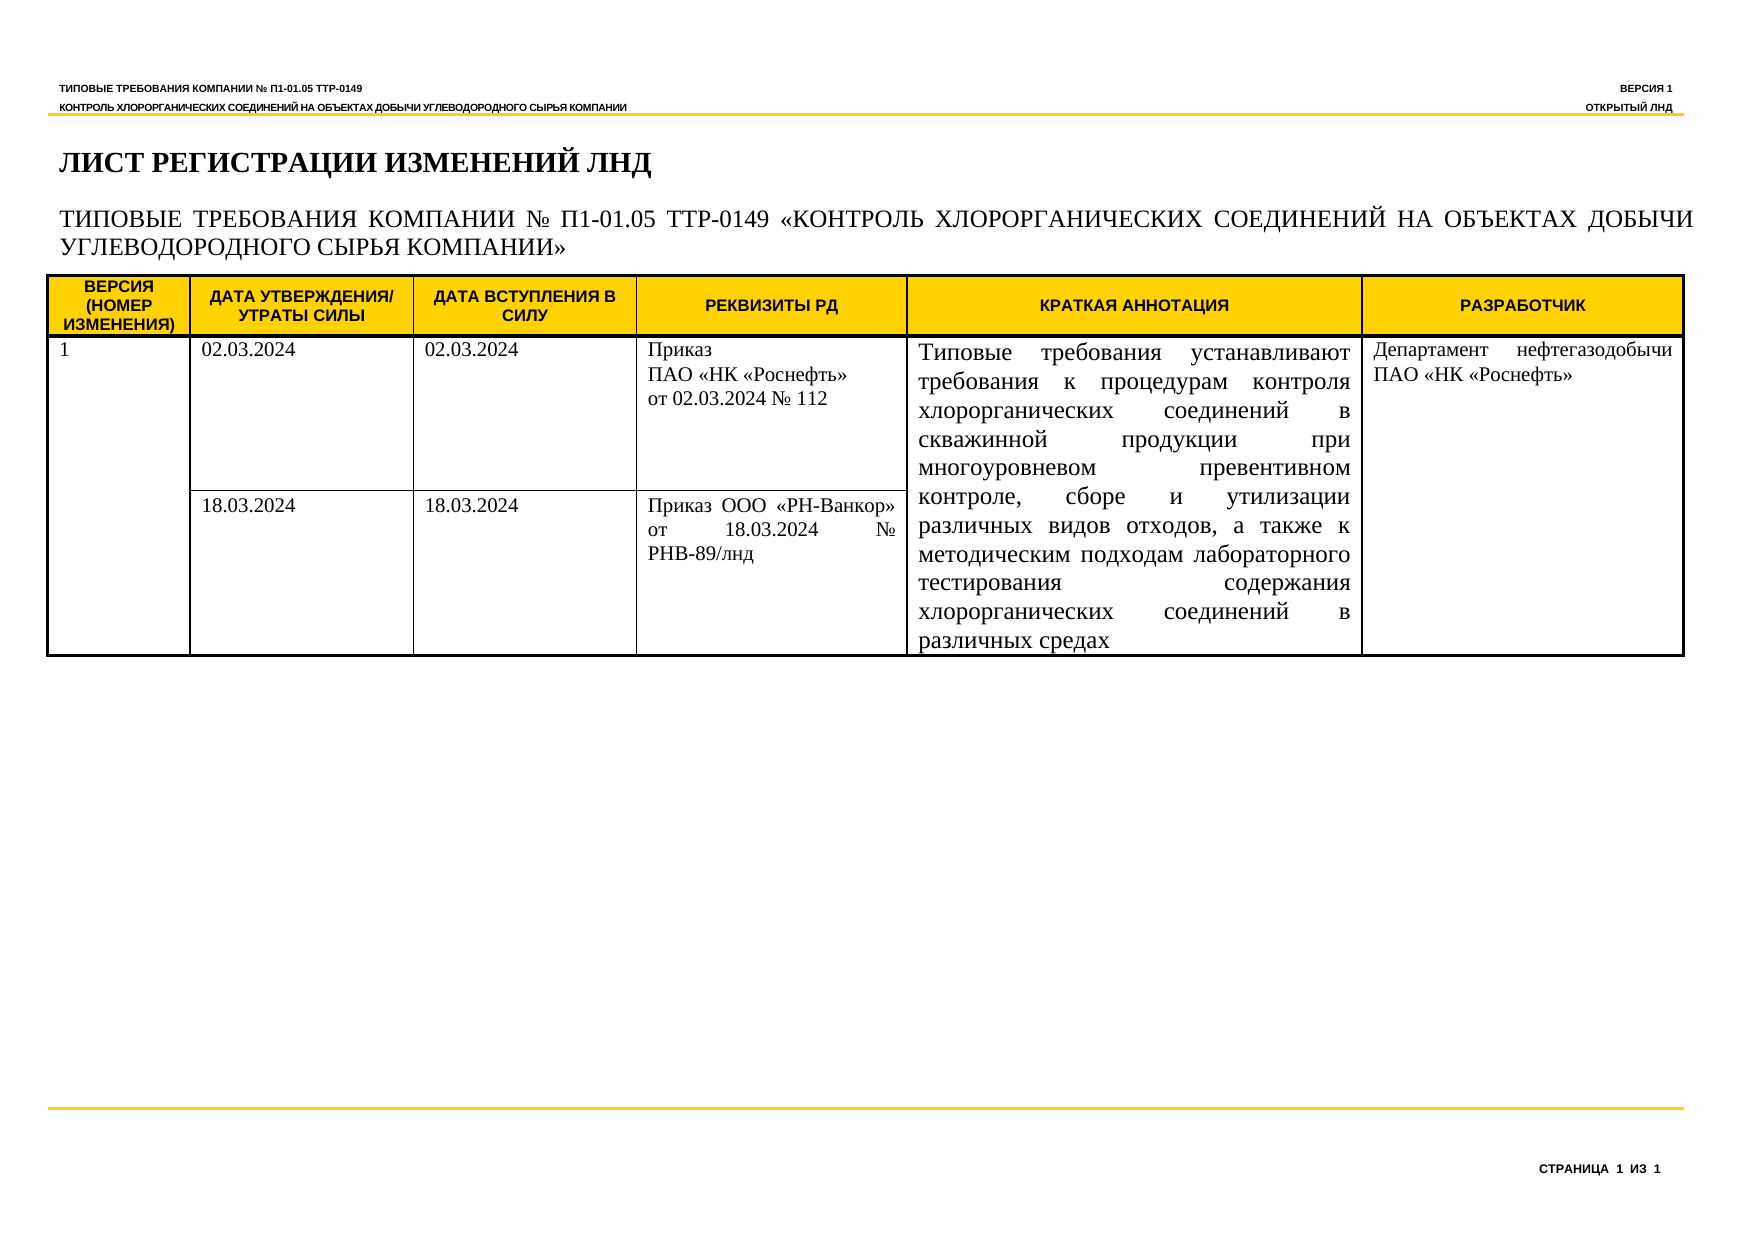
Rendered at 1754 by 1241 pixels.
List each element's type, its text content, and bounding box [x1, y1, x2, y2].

table_cell Типовые требования устанавливают требования к процедурам контроля хлорорганических соединений в скважинной продукции при многоуровневом превентивном контроле, сборе и утилизации различных видов отходов, а также к методическим подходам лабораторного тестирования содержания хлорорганических соединений в различных средах [908, 338, 1361, 654]
table_header ДАТА УТВЕРЖДЕНИЯ/ утраты силы [191, 277, 413, 334]
table_cell Приказ ПАО «НК «Роснефть» от 02.03.2024 № 112 [637, 338, 906, 489]
table_cell 02.03.2024 [191, 338, 413, 489]
table_header версия (номер изменения) [49, 277, 189, 334]
table_cell Приказ ООО «РН-Ванкор» от 18.03.2024 № РНВ-89/лнд [637, 491, 906, 654]
table_header дата вступления в силу [414, 277, 636, 334]
table_header Краткая АННОТАЦИЯ [908, 277, 1361, 334]
table_cell 18.03.2024 [414, 491, 636, 654]
text ТИПОВЫЕ ТРЕБОВАНИЯ КОМПАНИИ № П1-01.05 ТТР-0149 «КОНТРОЛЬ ХЛОРОРГАНИЧЕСКИХ СОЕДИНЕНИЙ НА ОБЪЕКТАХ ДОБЫЧИ УГЛЕВОДОРОДНОГО СЫРЬЯ КОМПАНИИ» [59, 204, 1695, 261]
table_cell Департамент нефтегазодобычи ПАО «НК «Роснефть» [1363, 338, 1682, 654]
table_cell 02.03.2024 [414, 338, 636, 489]
table_header РаЗРАБОТЧИК [1363, 277, 1682, 334]
table_cell 18.03.2024 [191, 491, 413, 654]
table_header РЕКВИЗИТЫ РД [637, 277, 906, 334]
subtitle ЛИСТ РЕГИСТРАЦИИ ИЗМЕНЕНИЙ ЛНД [59, 145, 1695, 179]
table_cell 1 [49, 338, 189, 654]
